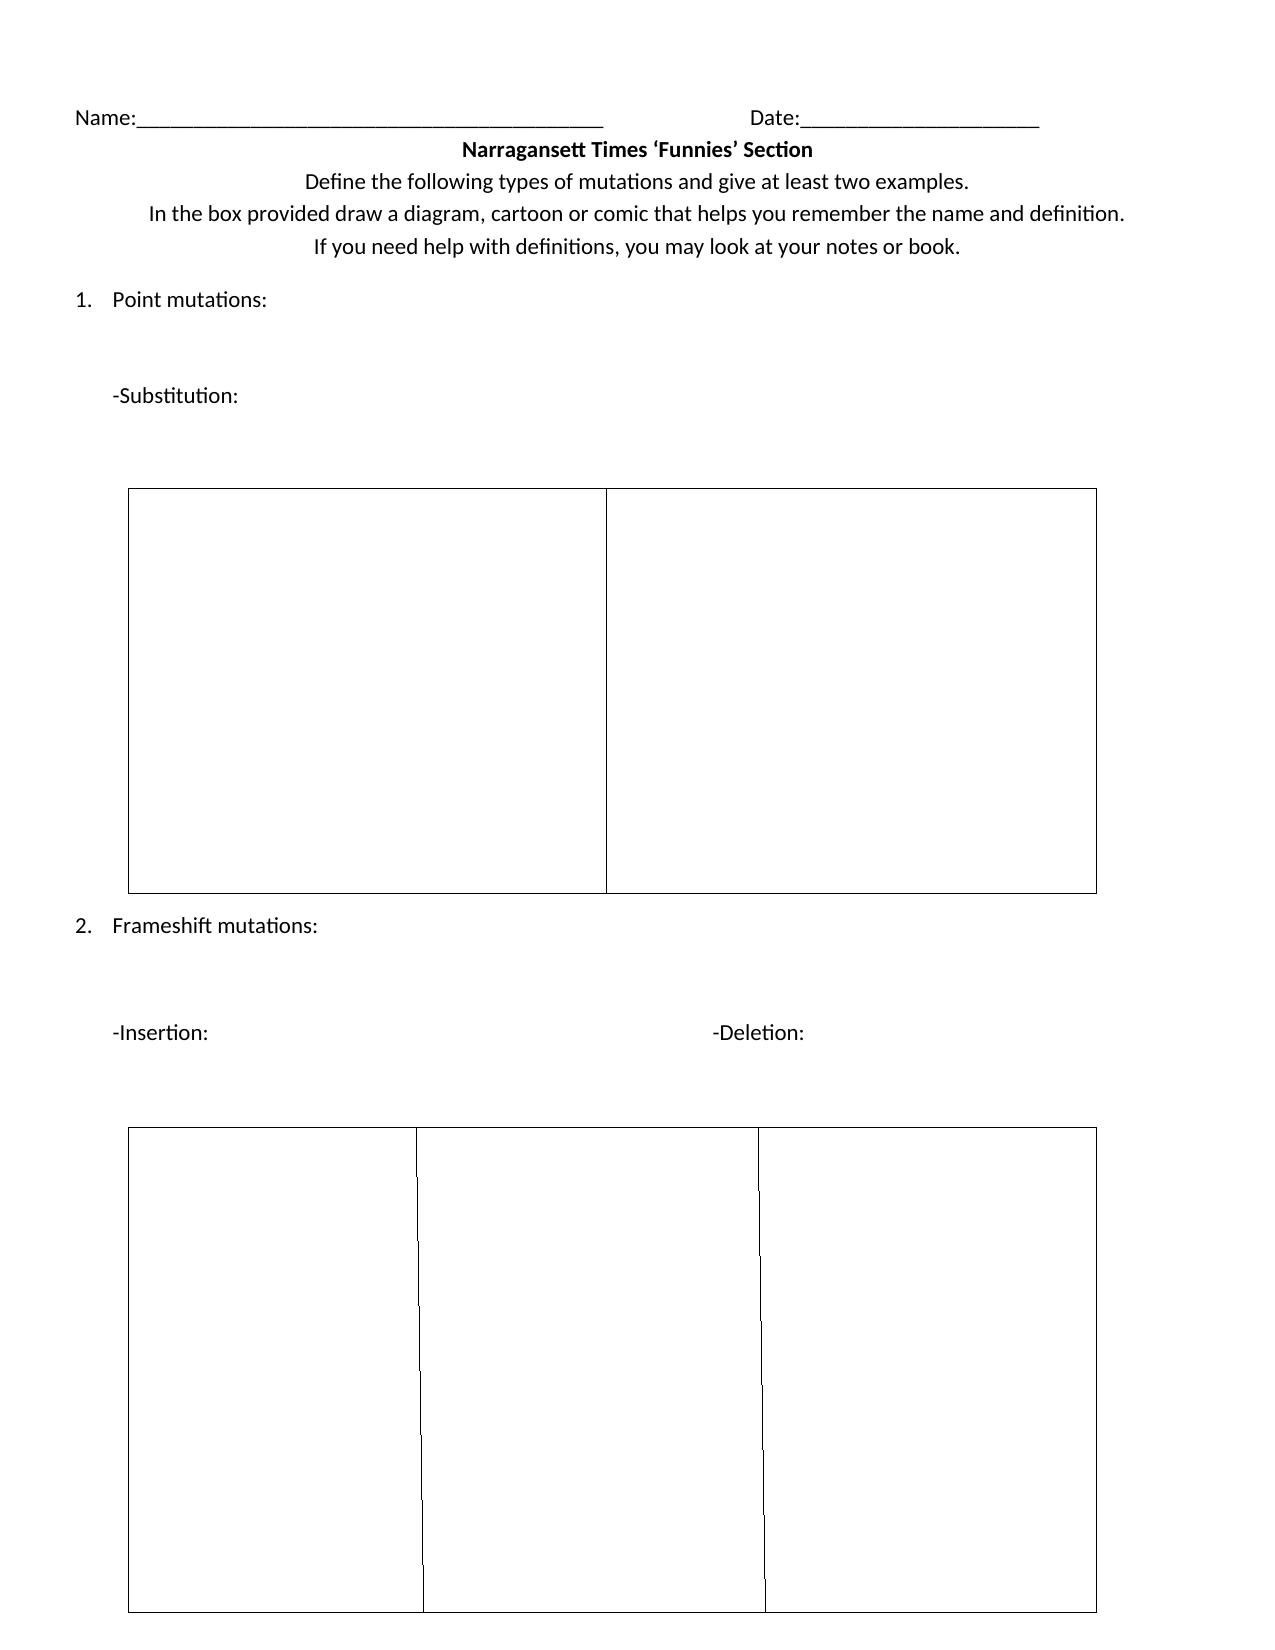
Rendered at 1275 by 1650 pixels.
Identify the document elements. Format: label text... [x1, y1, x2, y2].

list Frameshift mutations: [75, 912, 1200, 939]
list Point mutations: [75, 285, 1200, 313]
text If you need help with definitions, you may look at your notes or book. [75, 232, 1200, 260]
text -Deletion: [712, 1018, 1200, 1046]
text Define the following types of mutations and give at least two examples. [75, 167, 1200, 195]
text Name:_________________________________________ Date:_____________________ [75, 103, 1200, 131]
text -Insertion: [75, 1018, 600, 1046]
list -Substitution: [112, 381, 1200, 409]
text Narragansett Times ‘Funnies’ Section [75, 135, 1200, 163]
text In the box provided draw a diagram, cartoon or comic that helps you remember the name and definition. [75, 199, 1200, 228]
